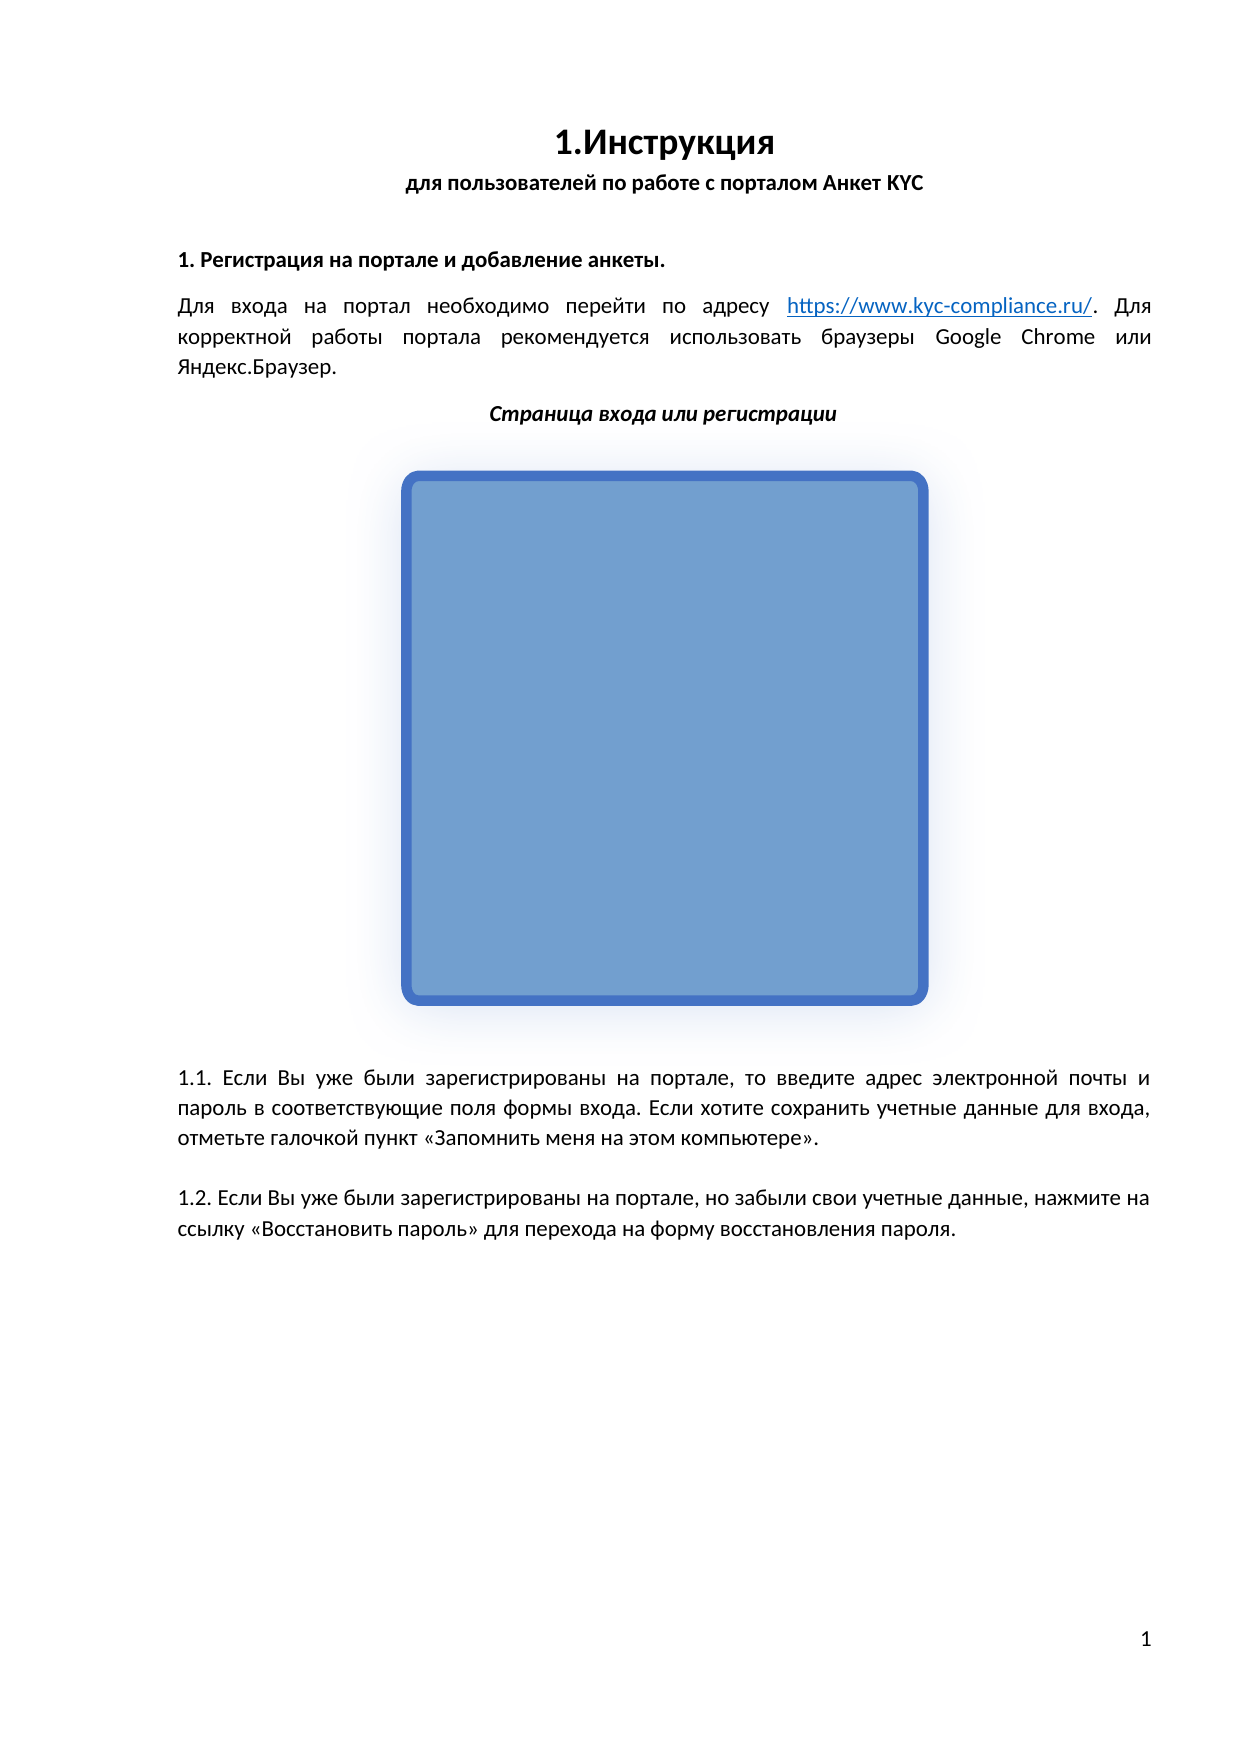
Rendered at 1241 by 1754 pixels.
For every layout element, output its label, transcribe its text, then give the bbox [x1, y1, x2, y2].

list 1.2. Если Вы уже были зарегистрированы на портале, но забыли свои учетные данные, нажмите на ссылку «Восстановить пароль» для перехода на форму восстановления пароля. [177, 1183, 1152, 1242]
text 1. Регистрация на портале и добавление анкеты. [177, 245, 1152, 273]
text для пользователей по работе с порталом Анкет KYC [177, 168, 1152, 196]
text 1.Инструкция [177, 118, 1152, 164]
list 1.1. Если Вы уже были зарегистрированы на портале, то введите адрес электронной почты и пароль в соответствующие поля формы входа. Если хотите сохранить учетные данные для входа, отметьте галочкой пункт «Запомнить меня на этом компьютере». [177, 1063, 1152, 1151]
list Страница входа или регистрации [177, 399, 1152, 427]
text Для входа на портал необходимо перейти по адресу https://www.kyc-compliance.ru/. Для корректной работы портала рекомендуется использовать браузеры Google Chrome или Яндекс.Браузер. [177, 292, 1152, 380]
